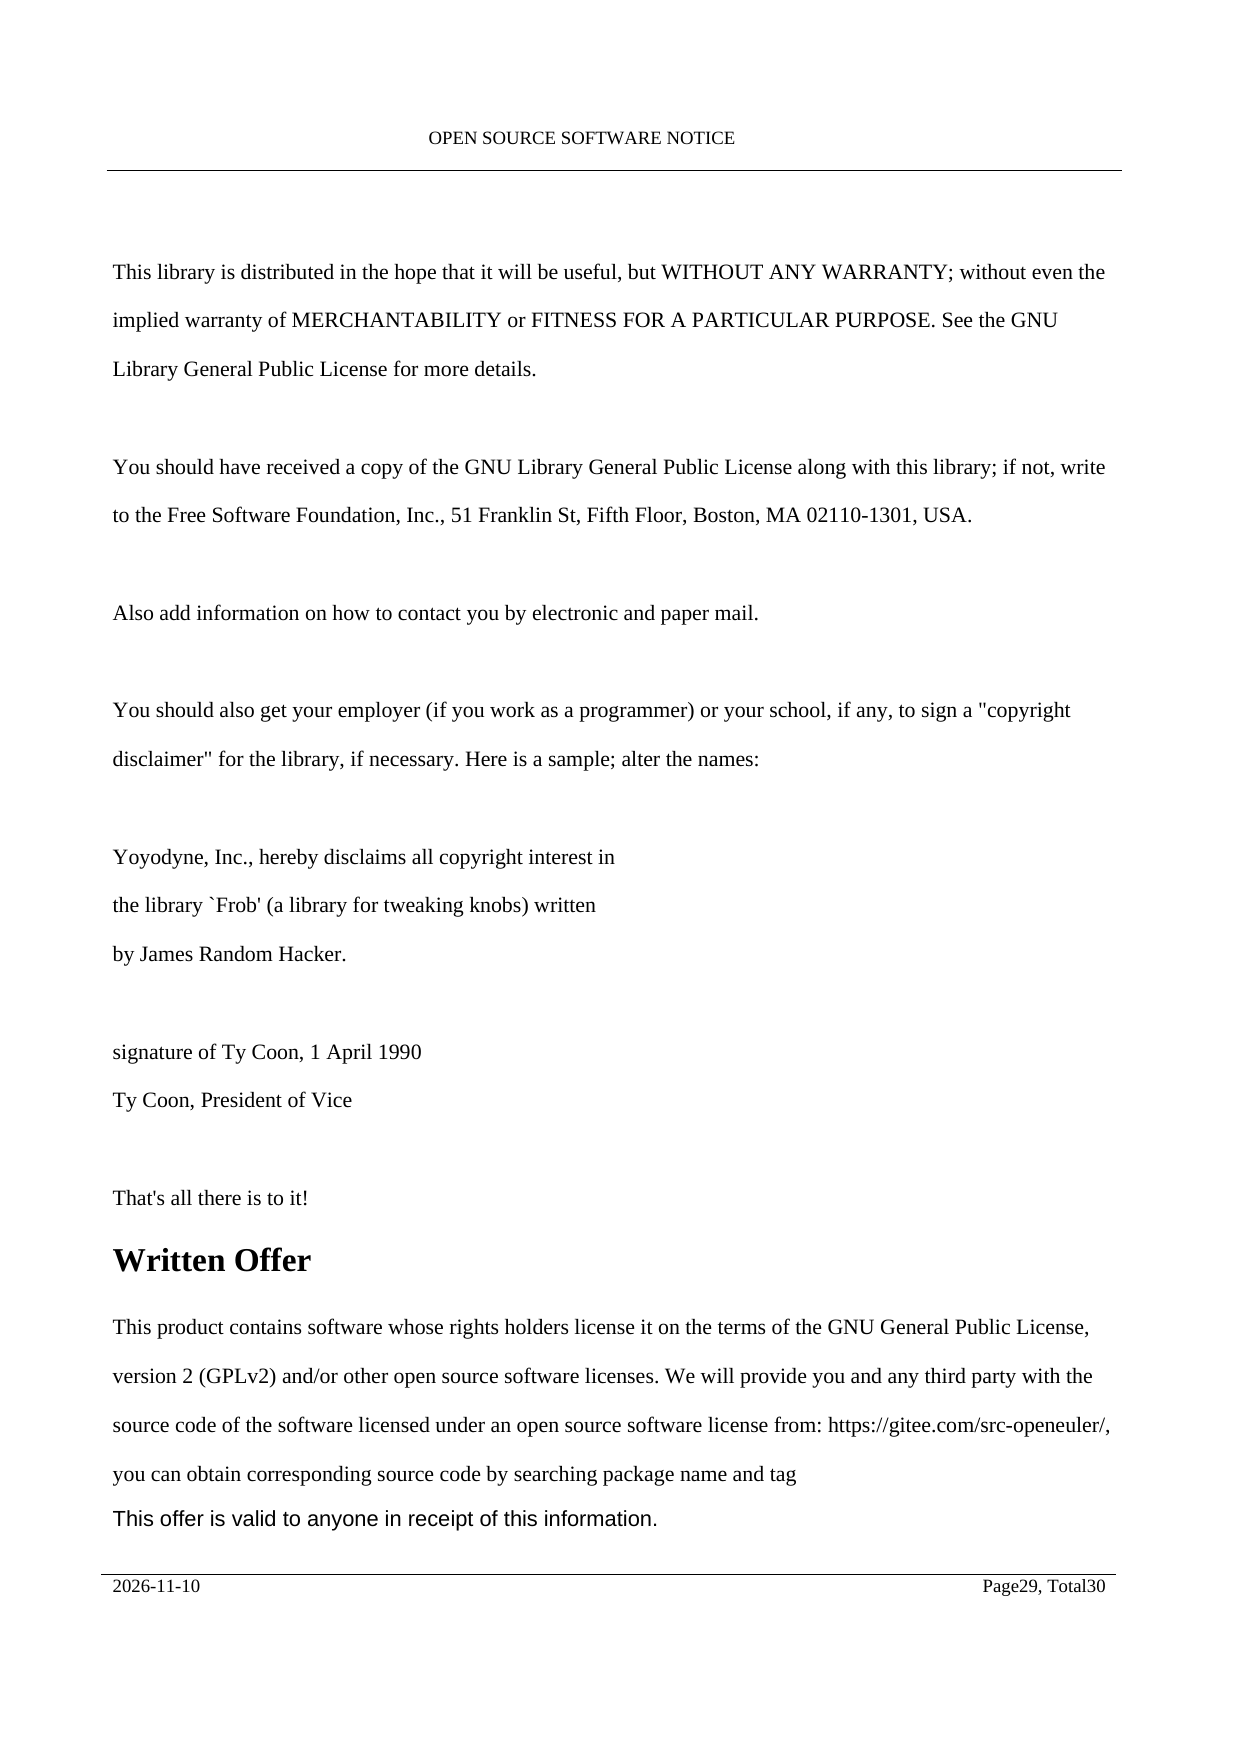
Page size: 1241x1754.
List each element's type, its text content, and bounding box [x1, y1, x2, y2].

text This offer is valid to anyone in receipt of this information. [112, 1502, 1128, 1534]
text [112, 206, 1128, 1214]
text This product contains software whose rights holders license it on the terms of the GNU General Public License, version 2 (GPLv2) and/or other open source software licenses. We will provide you and any third party with the source code of the software licensed under an open source software license from: https://gitee.com/src-openeuler/, you can obtain corresponding source code by searching package name and tag [112, 1311, 1128, 1489]
text Written Offer [112, 1226, 1128, 1291]
